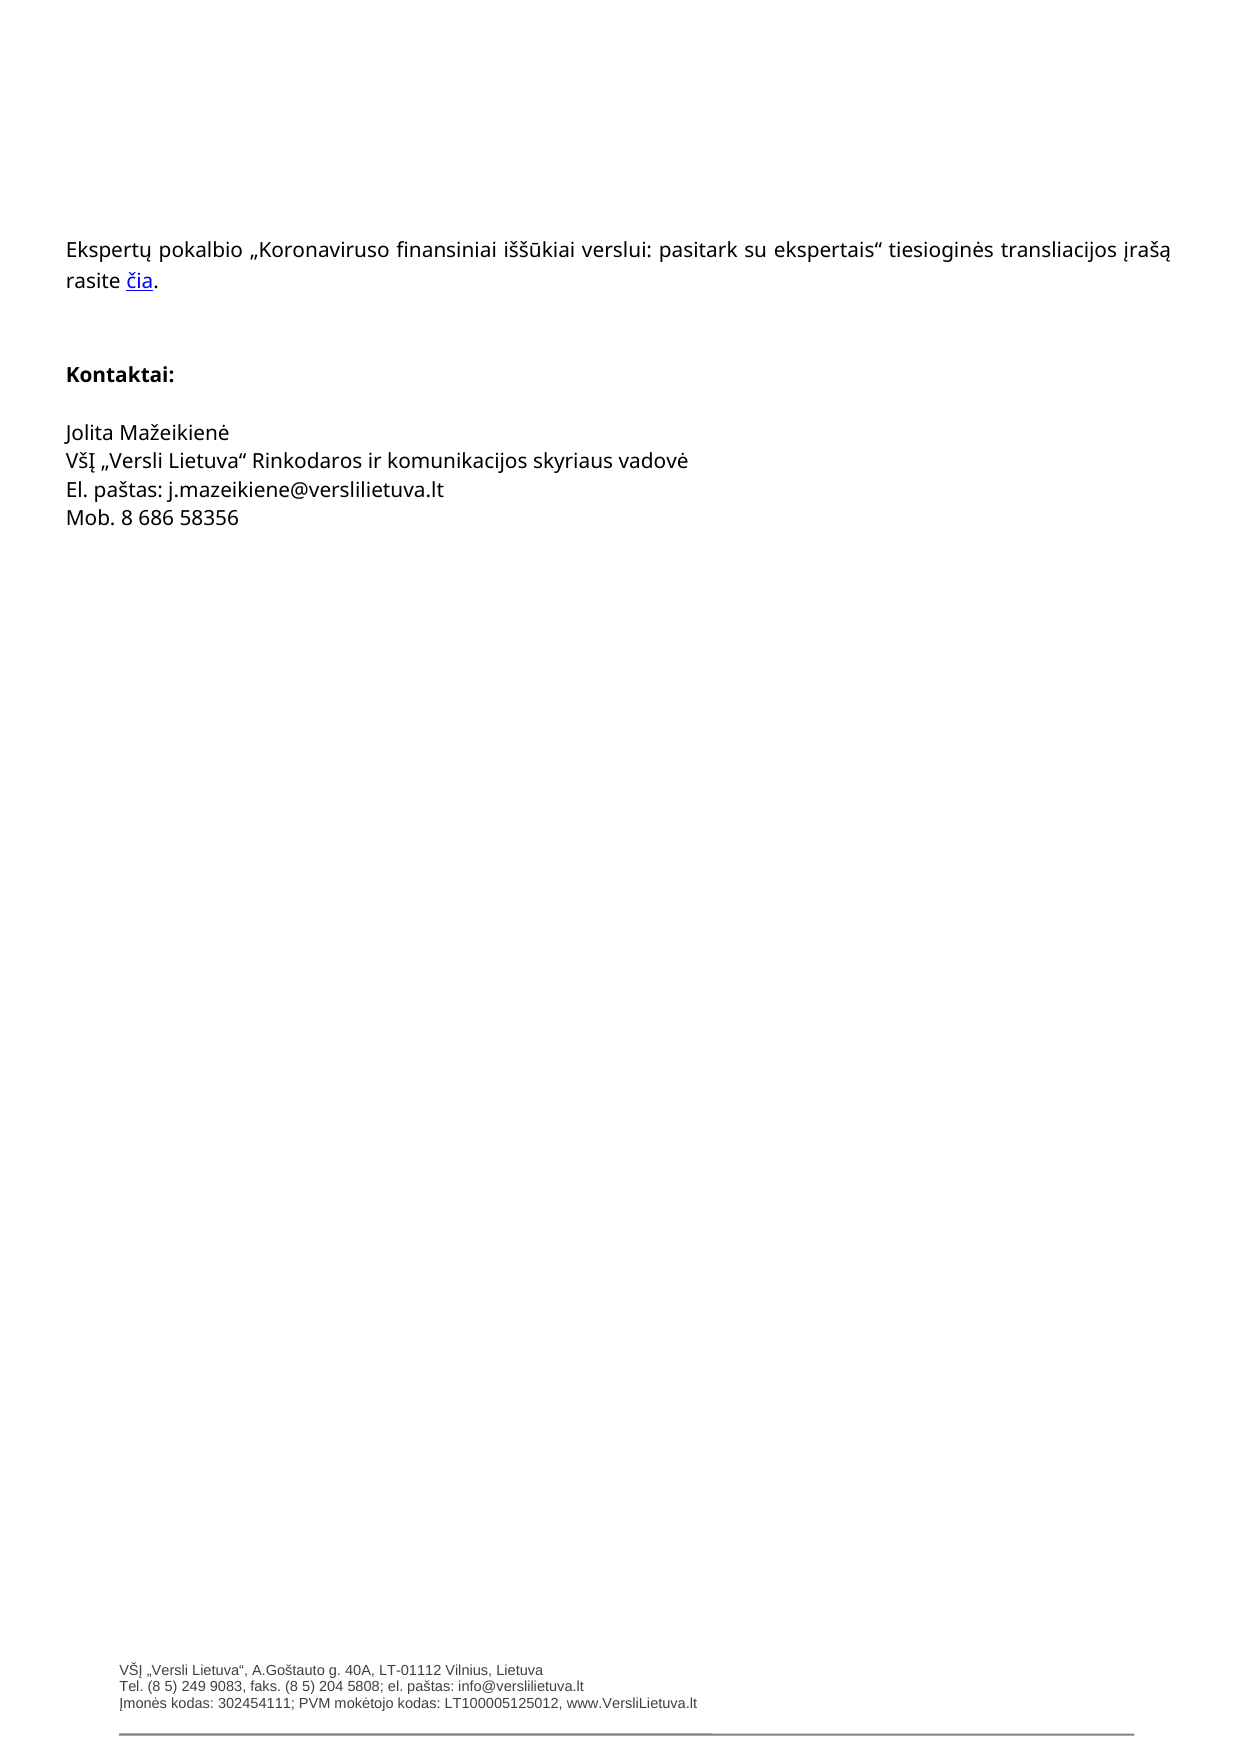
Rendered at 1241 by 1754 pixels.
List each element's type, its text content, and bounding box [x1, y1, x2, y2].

text VšĮ „Versli Lietuva“ Rinkodaros ir komunikacijos skyriaus vadovė [66, 446, 1172, 475]
text Ekspertų pokalbio „Koronaviruso finansiniai iššūkiai verslui: pasitark su ekspertais“ tiesioginės transliacijos įrašą rasite čia. [66, 235, 1172, 294]
text Jolita Mažeikienė [66, 418, 1172, 446]
text El. paštas: j.mazeikiene@verslilietuva.lt [66, 475, 1172, 503]
text Kontaktai: [66, 360, 1151, 389]
text Mob. 8 686 58356 [66, 503, 1172, 532]
